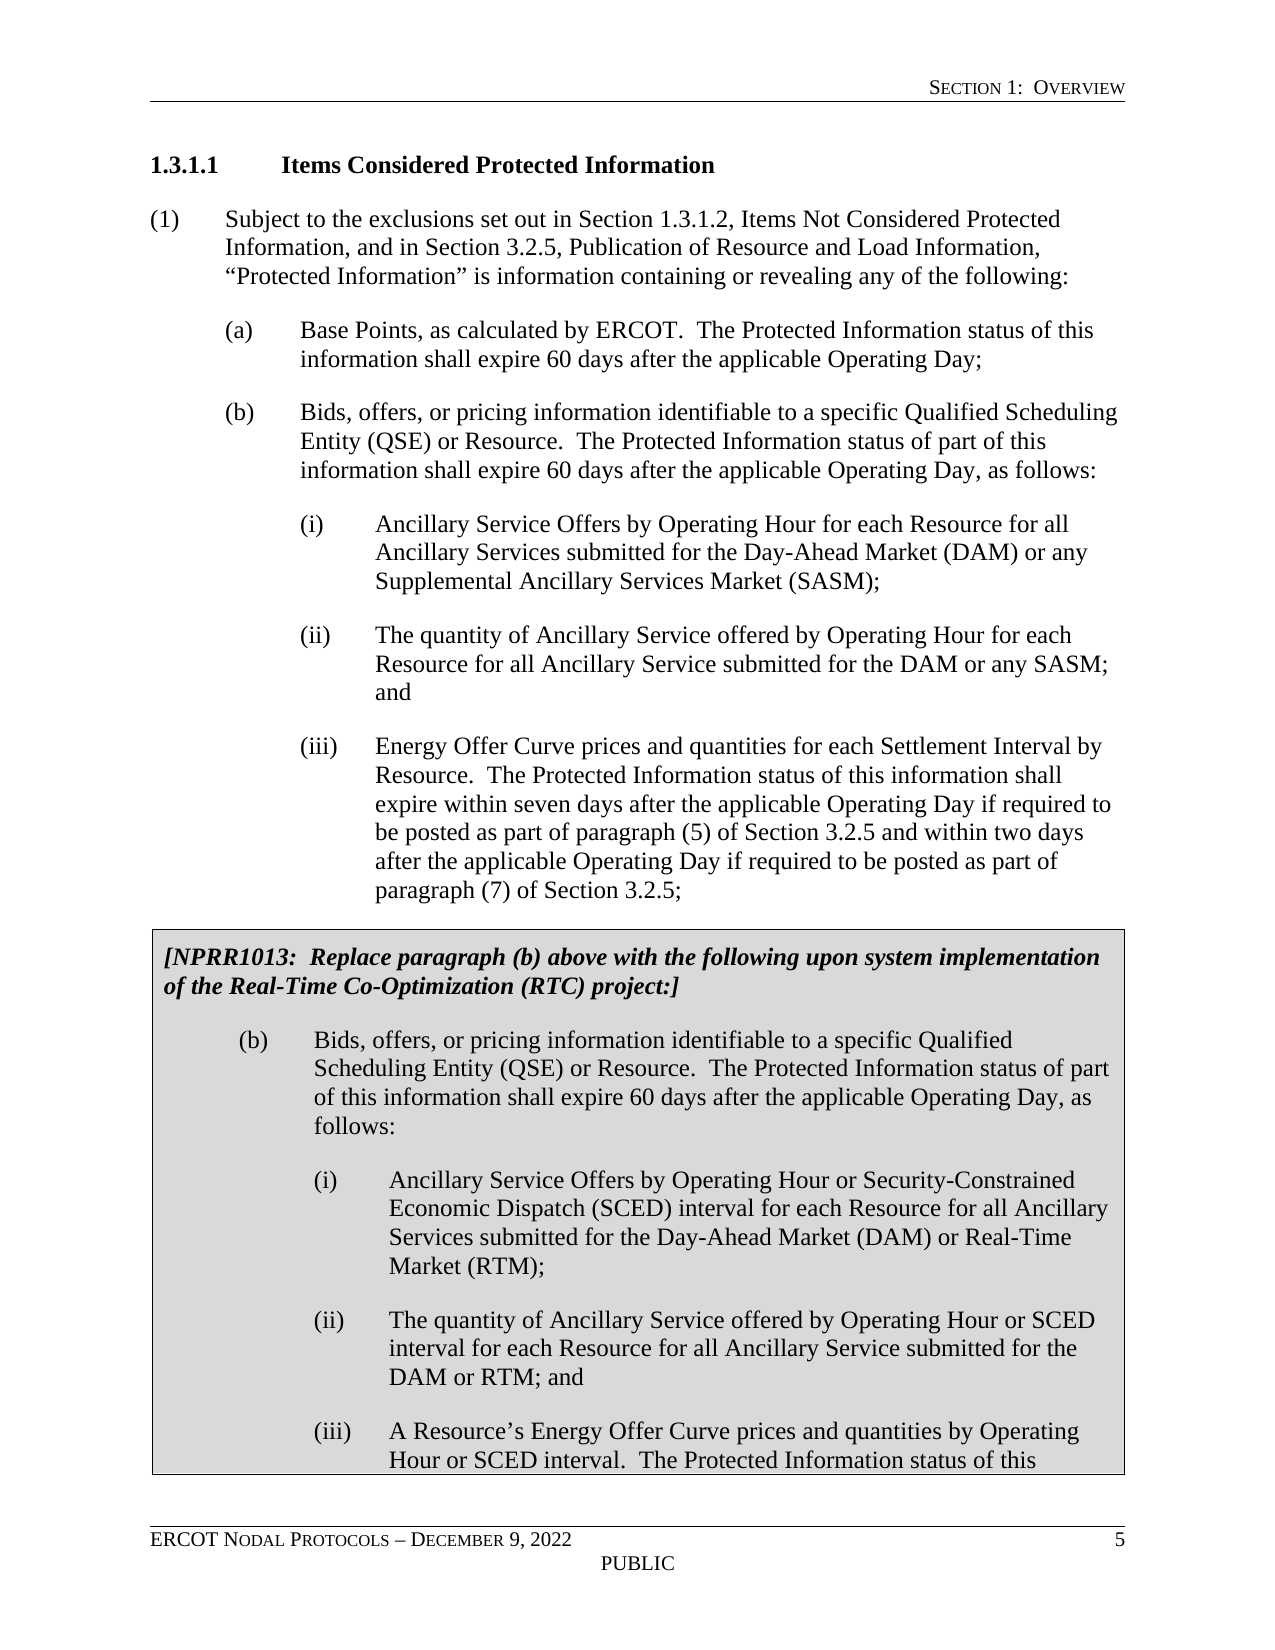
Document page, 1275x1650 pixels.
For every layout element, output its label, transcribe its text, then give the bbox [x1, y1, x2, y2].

list (iii) Energy Offer Curve prices and quantities for each Settlement Interval by Resource. The Protected Information status of this information shall expire within seven days after the applicable Operating Day if required to be posted as part of paragraph (5) of Section 3.2.5 and within two days after the applicable Operating Day if required to be posted as part of paragraph (7) of Section 3.2.5; [300, 731, 1125, 904]
text (1) Subject to the exclusions set out in Section 1.3.1.2, Items Not Considered Protected Information, and in Section 3.2.5, Publication of Resource and Load Information, “Protected Information” is information containing or revealing any of the following: [150, 204, 1125, 290]
list (a) Base Points, as calculated by ERCOT. The Protected Information status of this information shall expire 60 days after the applicable Operating Day; [225, 315, 1125, 372]
list (ii) The quantity of Ancillary Service offered by Operating Hour for each Resource for all Ancillary Service submitted for the DAM or any SASM; and [300, 620, 1125, 706]
list (b) Bids, offers, or pricing information identifiable to a specific Qualified Scheduling Entity (QSE) or Resource. The Protected Information status of part of this information shall expire 60 days after the applicable Operating Day, as follows: [225, 397, 1125, 484]
text 1.3.1.1 Items Considered Protected Information [150, 150, 1125, 179]
list (i) Ancillary Service Offers by Operating Hour for each Resource for all Ancillary Services submitted for the Day-Ahead Market (DAM) or any Supplemental Ancillary Services Market (SASM); [300, 509, 1125, 595]
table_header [153, 930, 1124, 1473]
